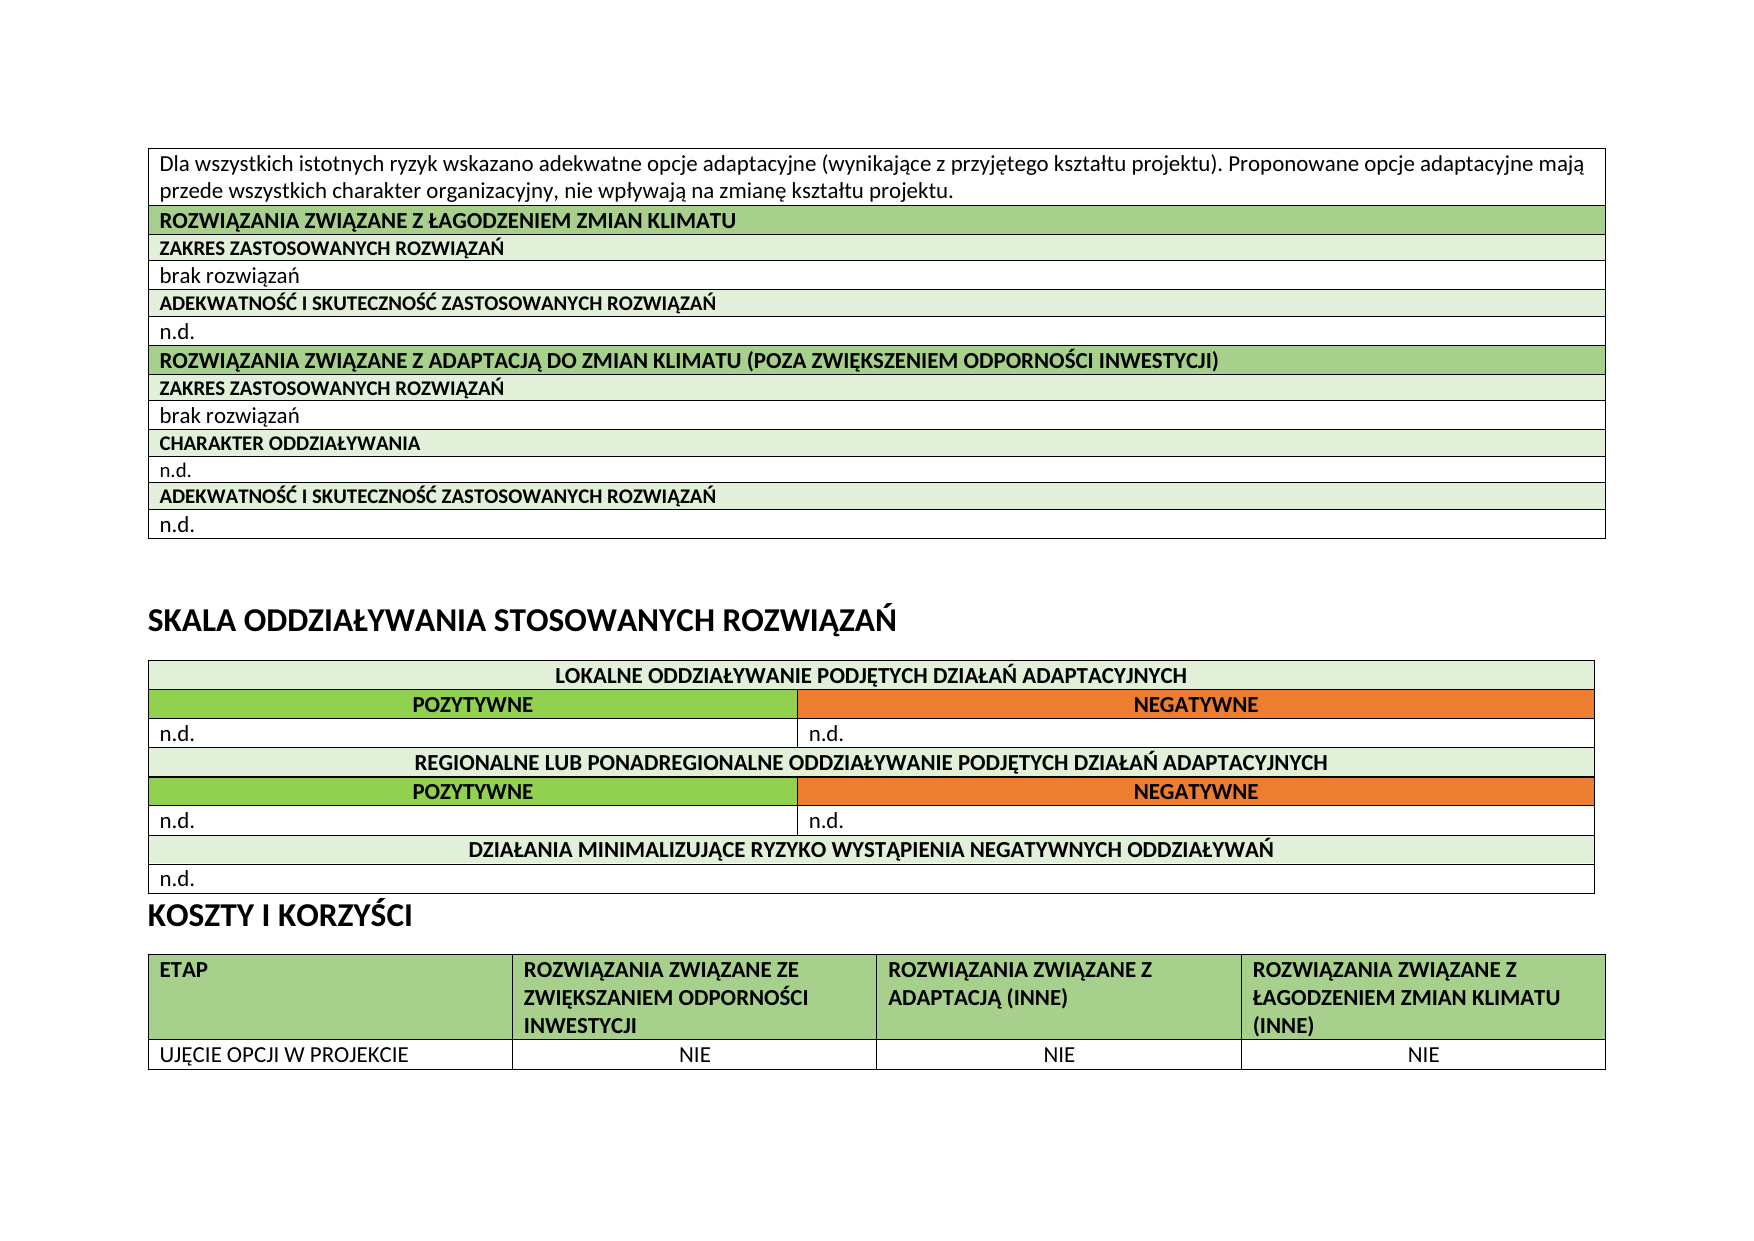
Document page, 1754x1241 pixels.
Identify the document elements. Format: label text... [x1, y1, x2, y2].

table_cell n.d. [149, 719, 797, 747]
table_cell n.d. [798, 719, 1594, 747]
table_cell n.d. [149, 317, 1605, 345]
table_cell DZIAŁANIA MINIMALIZUJĄCE RYZYKO WYSTĄPIENIA NEGATYWNYCH ODDZIAŁYWAŃ [149, 836, 1594, 863]
table_cell n.d. [149, 510, 1605, 538]
table_cell UJĘCIE OPCJI W PROJEKCIE [149, 1040, 512, 1068]
table_cell NEGATYWNE [798, 690, 1594, 718]
table_cell NIE [877, 1040, 1241, 1068]
table_cell brak rozwiązań [149, 401, 1605, 429]
table_cell POZYTYWNE [149, 690, 797, 718]
table_cell REGIONALNE LUB PONADREGIONALNE ODDZIAŁYWANIE PODJĘTYCH DZIAŁAŃ ADAPTACYJNYCH [149, 748, 1594, 776]
table_cell n.d. [149, 806, 797, 834]
table_header LOKALNE ODDZIAŁYWANIE PODJĘTYCH DZIAŁAŃ ADAPTACYJNYCH [149, 661, 1594, 689]
table_header ROZWIĄZANIA ZWIĄZANE Z ŁAGODZENIEM ZMIAN KLIMATU (INNE) [1242, 955, 1605, 1039]
table_header ROZWIĄZANIA ZWIĄZANE ZE ZWIĘKSZANIEM ODPORNOŚCI INWESTYCJI [513, 955, 876, 1039]
table_cell NIE [513, 1040, 876, 1068]
table_cell POZYTYWNE [149, 778, 797, 805]
table_cell ADEKWATNOŚĆ I SKUTECZNOŚĆ ZASTOSOWANYCH ROZWIĄZAŃ [149, 483, 1605, 509]
table_cell n.d. [798, 806, 1594, 834]
table_cell ADEKWATNOŚĆ I SKUTECZNOŚĆ ZASTOSOWANYCH ROZWIĄZAŃ [149, 290, 1605, 316]
table_cell brak rozwiązań [149, 261, 1605, 289]
table_cell NEGATYWNE [798, 778, 1594, 805]
table_cell n.d. [149, 865, 1594, 893]
table_header ETAP [149, 955, 512, 1039]
table_cell NIE [1242, 1040, 1605, 1068]
table_cell ROZWIĄZANIA ZWIĄZANE Z ŁAGODZENIEM ZMIAN KLIMATU [149, 206, 1605, 234]
table_cell CHARAKTER ODDZIAŁYWANIA [149, 430, 1605, 456]
text SKALA ODDZIAŁYWANIA STOSOWANYCH ROZWIĄZAŃ [148, 599, 1606, 640]
table_header ROZWIĄZANIA ZWIĄZANE Z ADAPTACJĄ (INNE) [877, 955, 1241, 1039]
table_cell ZAKRES ZASTOSOWANYCH ROZWIĄZAŃ [149, 375, 1605, 400]
text KOSZTY I KORZYŚCI [148, 894, 1606, 934]
table_cell ZAKRES ZASTOSOWANYCH ROZWIĄZAŃ [149, 235, 1605, 260]
table_cell ROZWIĄZANIA ZWIĄZANE Z ADAPTACJĄ DO ZMIAN KLIMATU (POZA ZWIĘKSZENIEM ODPORNOŚCI INWESTYCJI) [149, 346, 1605, 374]
table_cell n.d. [149, 457, 1605, 482]
table_cell Dla wszystkich istotnych ryzyk wskazano adekwatne opcje adaptacyjne (wynikające z przyjętego kształtu projektu). Proponowane opcje adaptacyjne mają przede wszystkich charakter organizacyjny, nie wpływają na zmianę kształtu projektu. [149, 149, 1605, 205]
